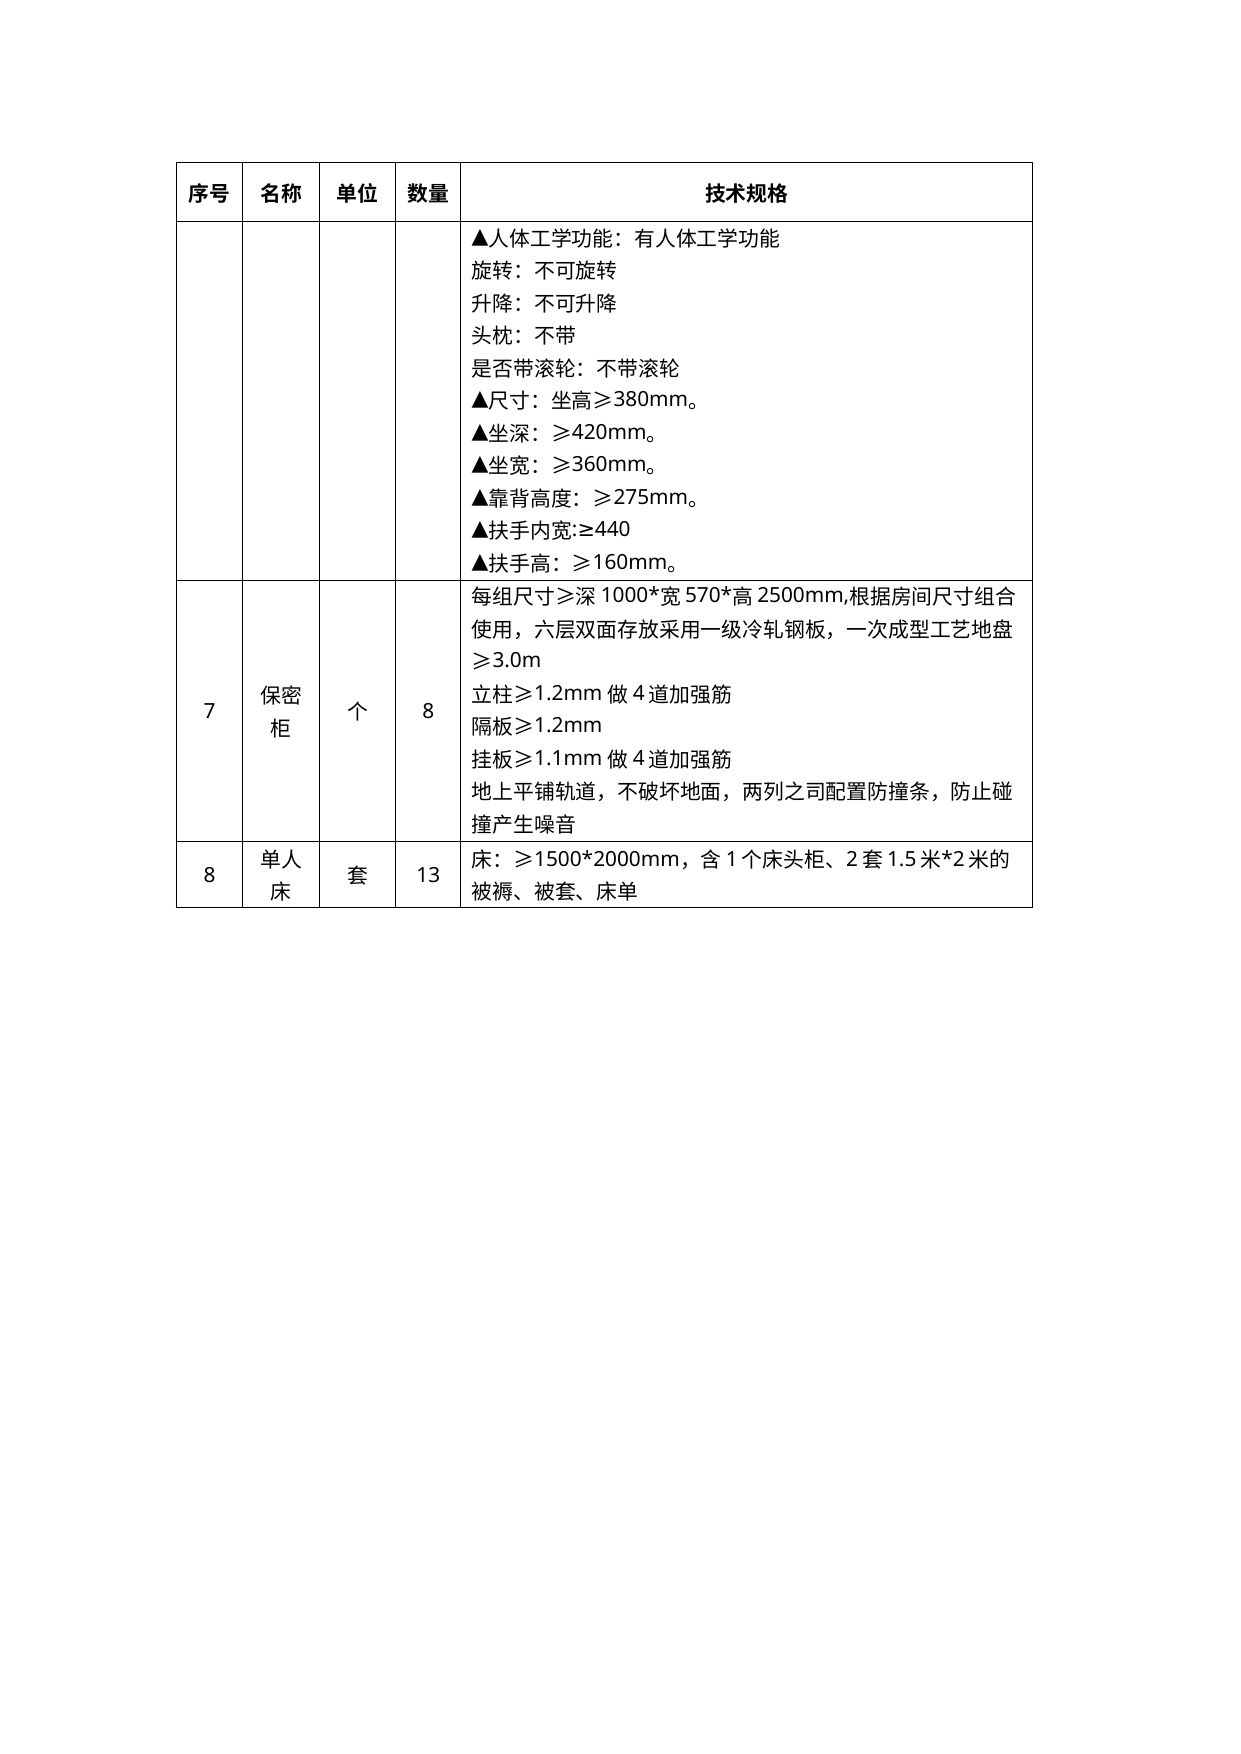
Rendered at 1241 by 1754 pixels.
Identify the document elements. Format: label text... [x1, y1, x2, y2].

table_cell 13 [396, 842, 460, 907]
table_header 序号 [177, 163, 242, 221]
table_header 单位 [320, 163, 395, 221]
table_cell 套 [320, 842, 395, 907]
table_cell 把 [320, 222, 395, 579]
table_cell 8 [396, 581, 460, 841]
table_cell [461, 222, 1032, 579]
table_cell 80 [396, 222, 460, 579]
table_cell 每组尺寸≥深1000*宽570*高2500mm,根据房间尺寸组合使用，六层双面存放采用一级冷轧钢板，一次成型工艺地盘≥3.0m 立柱≥1.2mm 做4道加强筋 隔板≥1.2mm 挂板≥1.1mm 做4道加强筋 地上平铺轨道，不破坏地面，两列之司配置防撞条，防止碰撞产生噪音 [461, 581, 1032, 841]
table_cell 8 [177, 842, 242, 907]
table_cell 6 [177, 222, 242, 579]
table_cell 座椅 [243, 222, 319, 579]
table_cell 个 [320, 581, 395, 841]
table_cell 保密柜 [243, 581, 319, 841]
table_header 名称 [243, 163, 319, 221]
table_cell 7 [177, 581, 242, 841]
table_header 数量 [396, 163, 460, 221]
table_cell 床：≥1500*2000mm，含1个床头柜、2套1.5米*2米的被褥、被套、床单 [461, 842, 1032, 907]
table_header 技术规格 [461, 163, 1032, 221]
table_cell 单人床 [243, 842, 319, 907]
